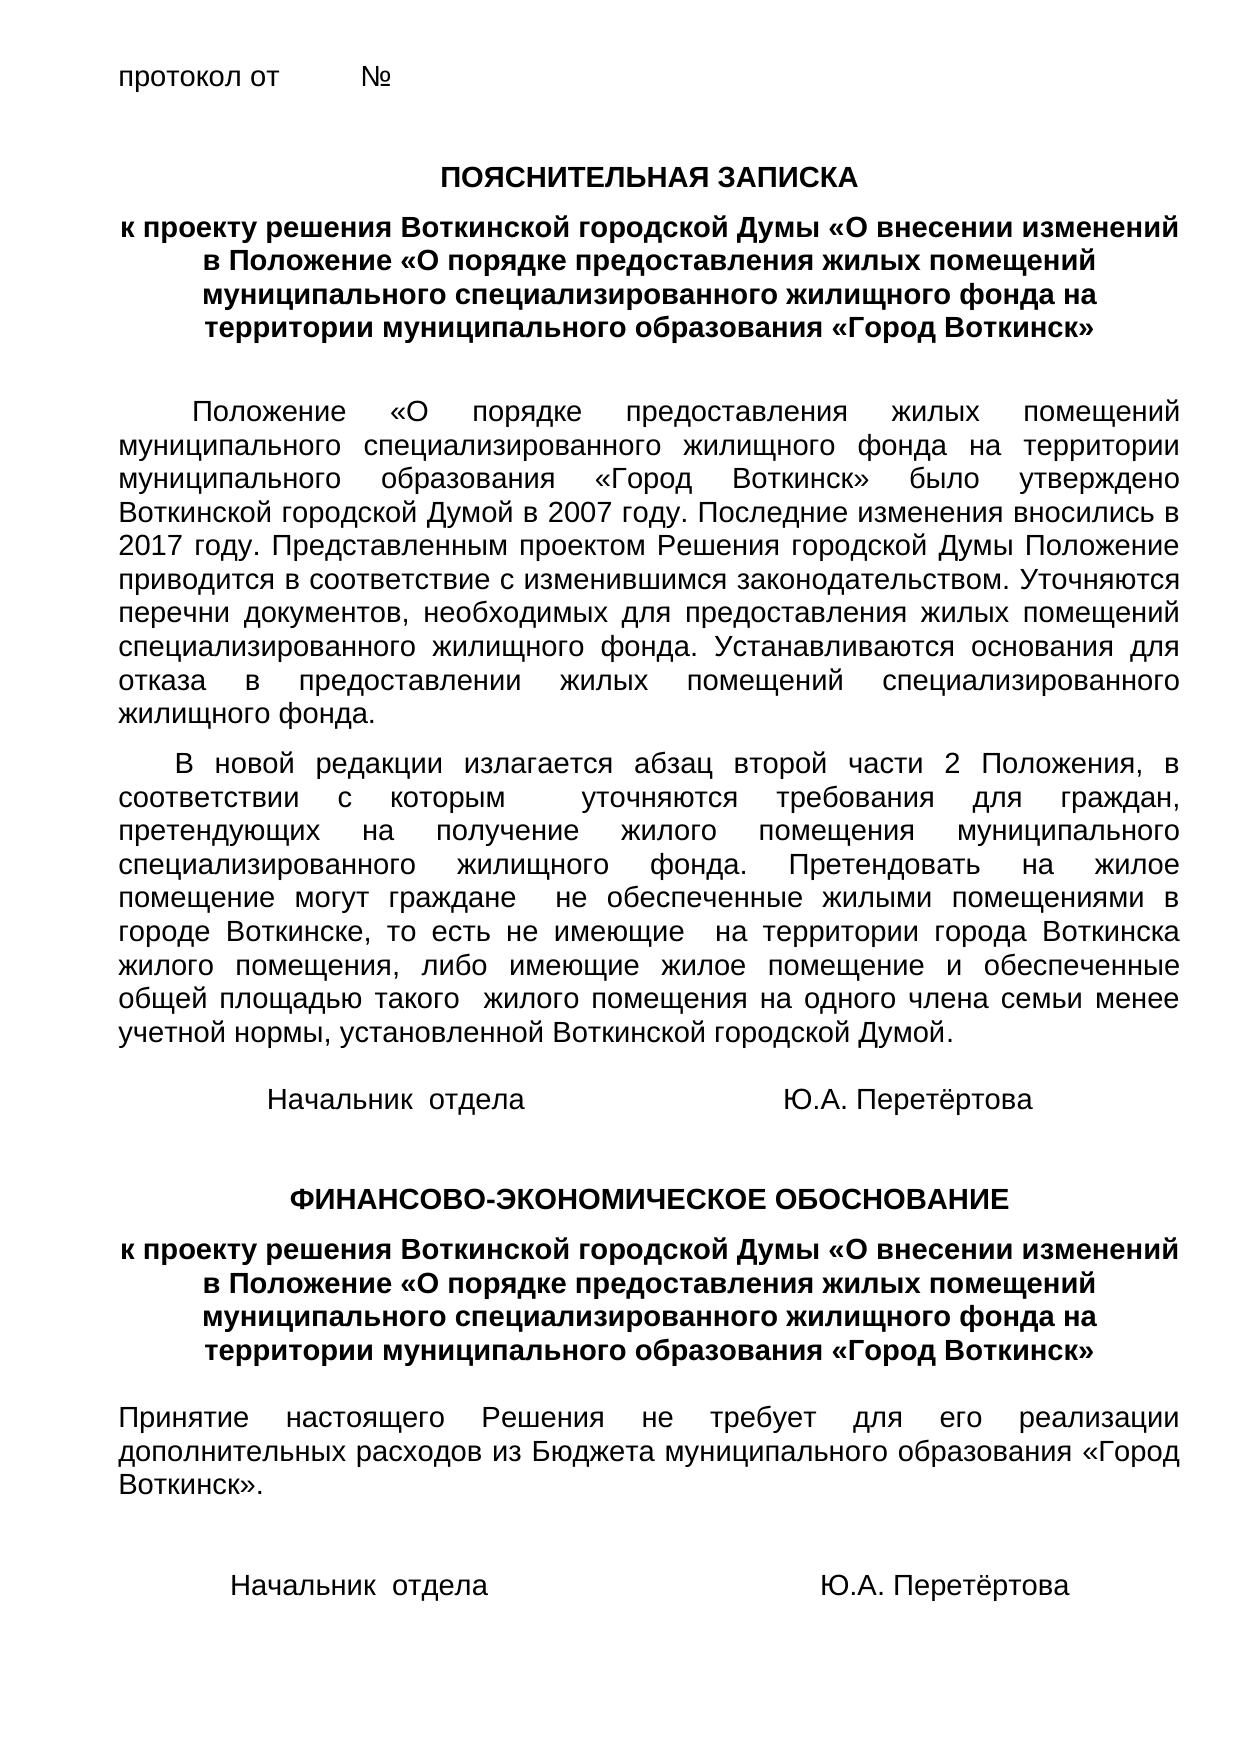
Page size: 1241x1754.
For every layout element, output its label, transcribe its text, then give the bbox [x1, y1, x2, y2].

text Начальник отдела Ю.А. Перетёртова [118, 1568, 1181, 1601]
text к проекту решения Воткинской городской Думы «О внесении изменений в Положение «О порядке предоставления жилых помещений муниципального специализированного жилищного фонда на территории муниципального образования «Город Воткинск» [118, 210, 1181, 344]
text Начальник отдела Ю.А. Перетёртова [118, 1082, 1181, 1115]
text ПОЯСНИТЕЛЬНАЯ ЗАПИСКА [118, 160, 1181, 193]
text Положение «О порядке предоставления жилых помещений муниципального специализированного жилищного фонда на территории муниципального образования «Город Воткинск» было утверждено Воткинской городской Думой в 2007 году. Последние изменения вносились в 2017 году. Представленным проектом Решения городской Думы Положение приводится в соответствие с изменившимся законодательством. Уточняются перечни документов, необходимых для предоставления жилых помещений специализированного жилищного фонда. Устанавливаются основания для отказа в предоставлении жилых помещений специализированного жилищного фонда. [118, 394, 1181, 730]
text ФИНАНСОВО-ЭКОНОМИЧЕСКОЕ ОБОСНОВАНИЕ [118, 1182, 1181, 1216]
text к проекту решения Воткинской городской Думы «О внесении изменений в Положение «О порядке предоставления жилых помещений муниципального специализированного жилищного фонда на территории муниципального образования «Город Воткинск» [118, 1232, 1181, 1367]
text протокол от № [118, 59, 1181, 93]
text Принятие настоящего Решения не требует для его реализации дополнительных расходов из Бюджета муниципального образования «Город Воткинск». [118, 1400, 1181, 1501]
text В новой редакции излагается абзац второй части 2 Положения, в соответствии с которым уточняются требования для граждан, претендующих на получение жилого помещения муниципального специализированного жилищного фонда. Претендовать на жилое помещение могут граждане не обеспеченные жилыми помещениями в городе Воткинске, то есть не имеющие на территории города Воткинска жилого помещения, либо имеющие жилое помещение и обеспеченные общей площадью такого жилого помещения на одного члена семьи менее учетной нормы, установленной Воткинской городской Думой. [118, 746, 1181, 1048]
